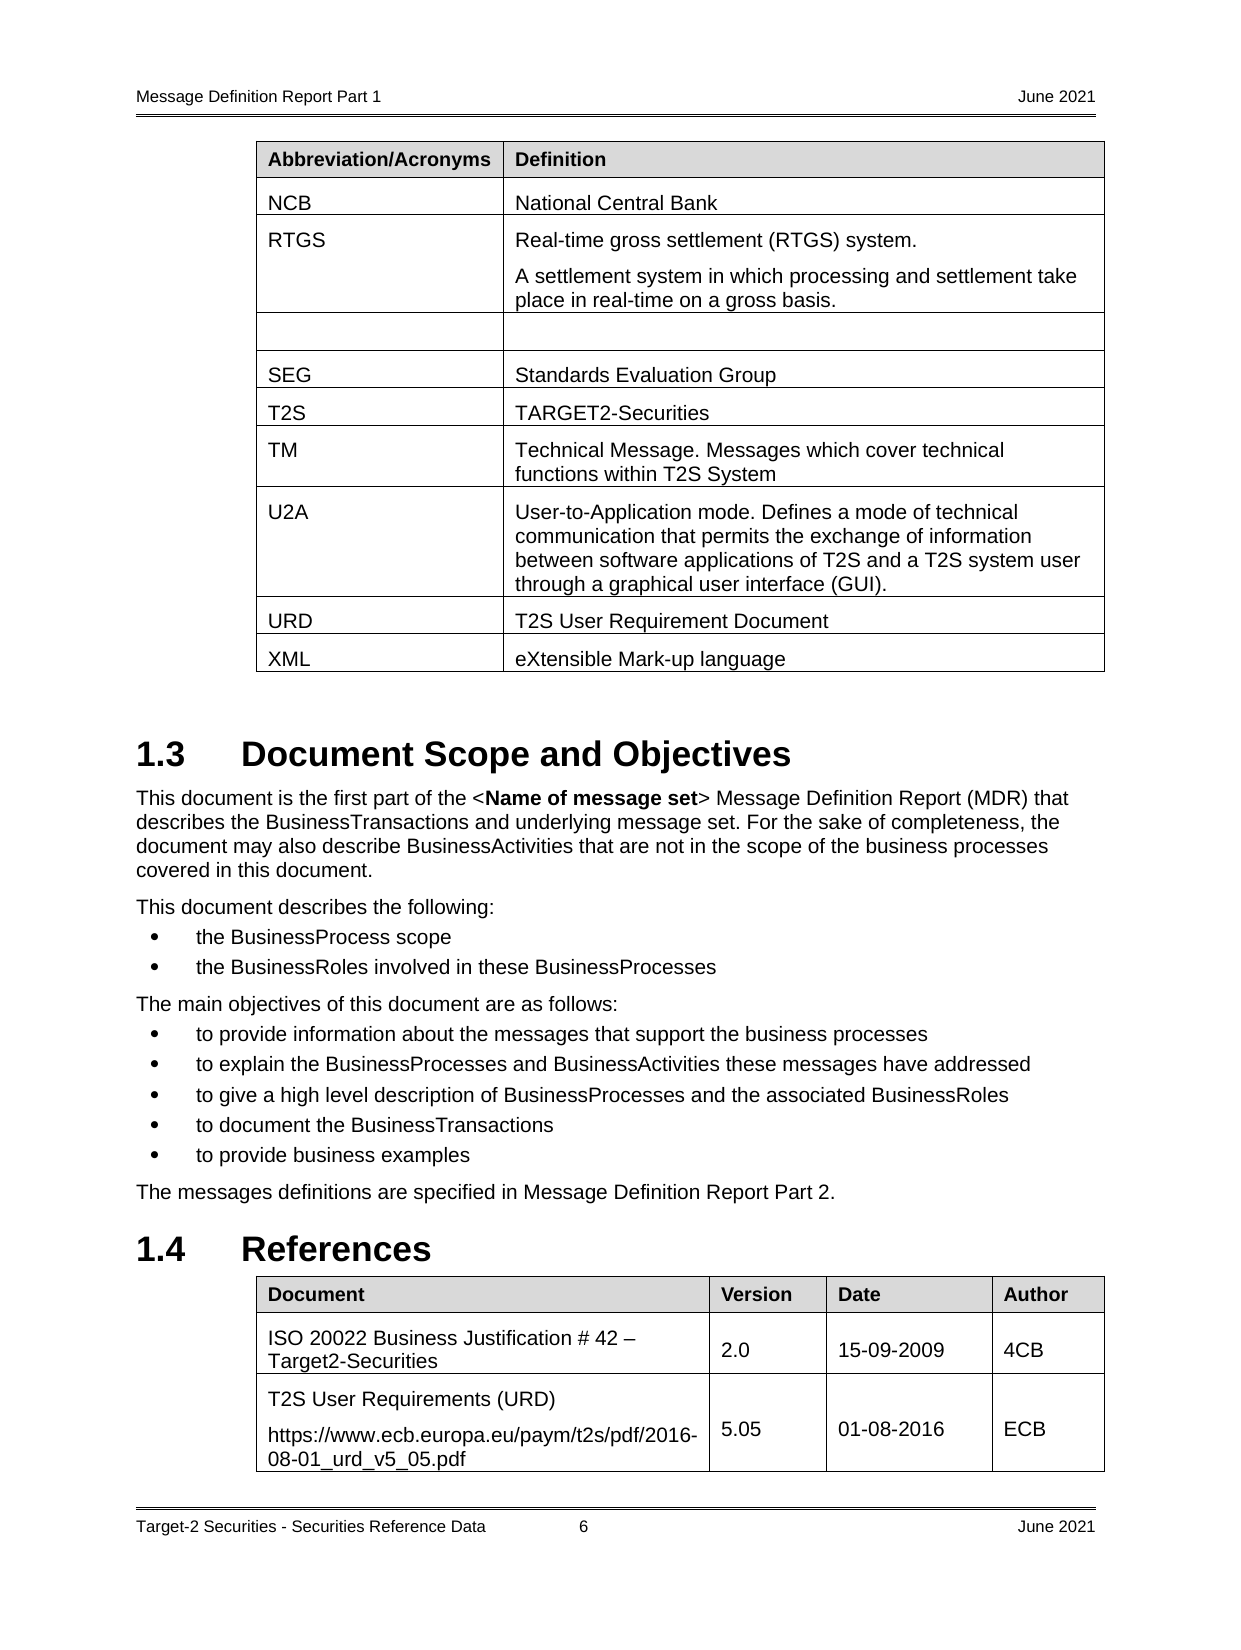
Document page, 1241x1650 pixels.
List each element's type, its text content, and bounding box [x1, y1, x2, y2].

table_header Author [993, 1277, 1104, 1312]
text This document is the first part of the <Name of message set> Message Definition Report (MDR) that describes the BusinessTransactions and underlying message set. For the sake of completeness, the document may also describe BusinessActivities that are not in the scope of the business processes covered in this document. [136, 786, 1104, 882]
table_header Definition [504, 142, 1104, 177]
text This document describes the following: [136, 894, 1104, 918]
table_cell U2A [257, 487, 503, 596]
table_cell 01-08-2016 [827, 1374, 992, 1471]
table_cell 5.05 [710, 1374, 826, 1471]
table_cell TARGET2-Securities [504, 388, 1104, 425]
table_cell XML [257, 634, 503, 671]
table_cell ISO 20022 Business Justification # 42 – Target2-Securities [257, 1313, 709, 1373]
table_cell [504, 313, 1104, 350]
table_cell [257, 313, 503, 350]
list the BusinessRoles involved in these BusinessProcesses [151, 955, 1104, 979]
subtitle Document Scope and Objectives [136, 733, 1104, 774]
table_cell T2S User Requirement Document [504, 597, 1104, 633]
table_header Date [827, 1277, 992, 1312]
table_cell eXtensible Mark-up language [504, 634, 1104, 671]
text The main objectives of this document are as follows: [136, 992, 1104, 1016]
list to explain the BusinessProcesses and BusinessActivities these messages have addressed [151, 1052, 1104, 1076]
table_cell TM [257, 426, 503, 486]
table_cell URD [257, 597, 503, 633]
table_cell National Central Bank [504, 178, 1104, 214]
table_cell Real-time gross settlement (RTGS) system. A settlement system in which processing and settlement take place in real-time on a gross basis. [504, 215, 1104, 312]
table_header Version [710, 1277, 826, 1312]
list to document the BusinessTransactions [151, 1113, 1104, 1137]
table_cell SEG [257, 351, 503, 387]
table_cell 15-09-2009 [827, 1313, 992, 1373]
list the BusinessProcess scope [151, 925, 1104, 949]
table_cell ECB [993, 1374, 1104, 1471]
table_cell NCB [257, 178, 503, 214]
table_cell User-to-Application mode. Defines a mode of technical communication that permits the exchange of information between software applications of T2S and a T2S system user through a graphical user interface (GUI). [504, 487, 1104, 596]
table_cell Standards Evaluation Group [504, 351, 1104, 387]
table_cell T2S User Requirements (URD) https://www.ecb.europa.eu/paym/t2s/pdf/2016-08-01_urd_v5_05.pdf [257, 1374, 709, 1471]
table_cell 4CB [993, 1313, 1104, 1373]
table_cell T2S [257, 388, 503, 425]
table_cell RTGS [257, 215, 503, 312]
table_header Document [257, 1277, 709, 1312]
table_cell 2.0 [710, 1313, 826, 1373]
list to provide information about the messages that support the business processes [151, 1022, 1104, 1046]
table_header Abbreviation/Acronyms [257, 142, 503, 177]
subtitle References [136, 1229, 1104, 1269]
list to provide business examples [151, 1143, 1104, 1167]
table_cell Technical Message. Messages which cover technical functions within T2S System [504, 426, 1104, 486]
text The messages definitions are specified in Message Definition Report Part 2. [136, 1180, 1104, 1204]
list to give a high level description of BusinessProcesses and the associated BusinessRoles [151, 1082, 1104, 1107]
